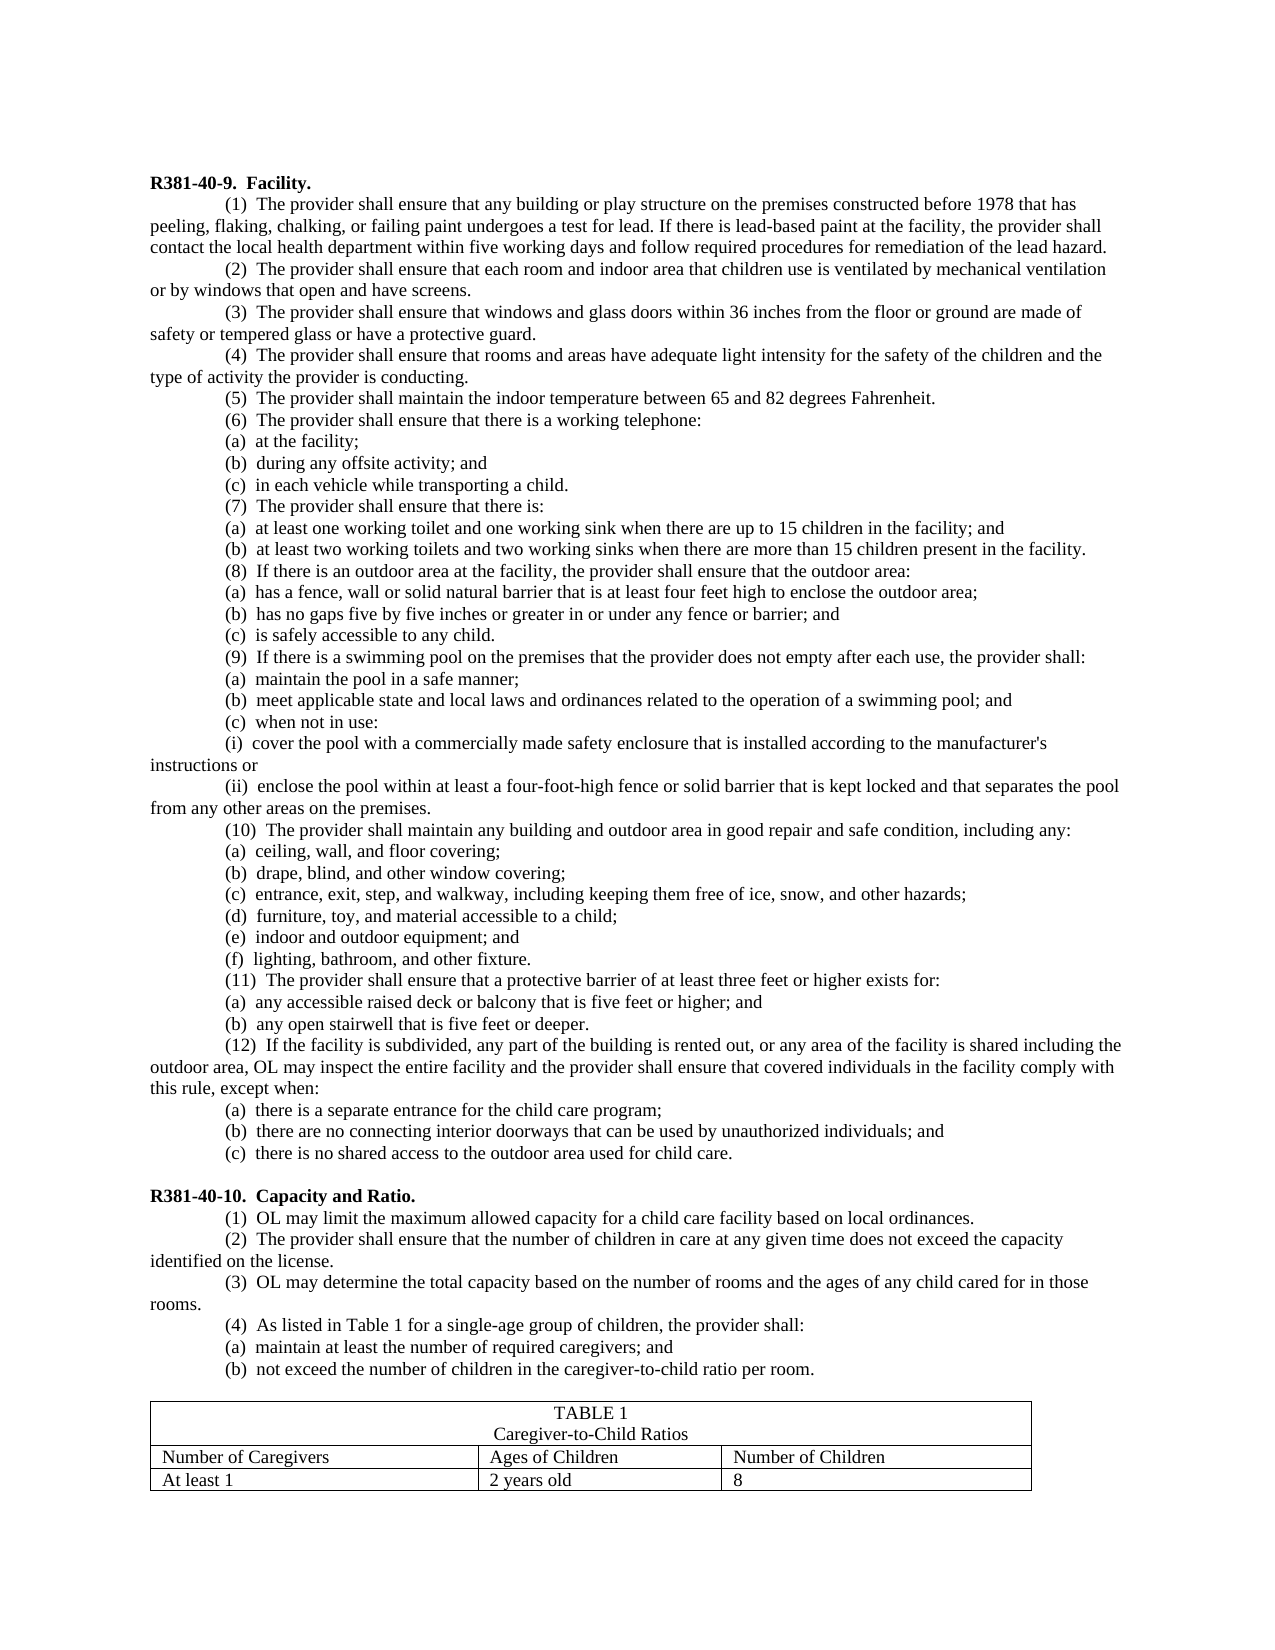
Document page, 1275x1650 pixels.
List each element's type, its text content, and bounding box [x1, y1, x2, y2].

text (c) in each vehicle while transporting a child. [150, 473, 1125, 495]
text (a) has a fence, wall or solid natural barrier that is at least four feet high to enclose the outdoor area; [150, 581, 1125, 603]
text (a) there is a separate entrance for the child care program; [150, 1099, 1125, 1120]
text (c) is safely accessible to any child. [150, 624, 1125, 646]
text R381-40-10. Capacity and Ratio. [150, 1185, 1125, 1207]
text (b) at least two working toilets and two working sinks when there are more than 15 children present in the facility. [150, 538, 1125, 560]
text (b) during any offsite activity; and [150, 452, 1125, 473]
text (a) at least one working toilet and one working sink when there are up to 15 children in the facility; and [150, 517, 1125, 538]
text (1) OL may limit the maximum allowed capacity for a child care facility based on local ordinances. [150, 1207, 1125, 1228]
text (b) there are no connecting interior doorways that can be used by unauthorized individuals; and [150, 1120, 1125, 1142]
text (4) The provider shall ensure that rooms and areas have adequate light intensity for the safety of the children and the type of activity the provider is conducting. [150, 344, 1125, 387]
text (c) when not in use: [150, 711, 1125, 732]
text (a) at the facility; [150, 430, 1125, 452]
text (b) drape, blind, and other window covering; [150, 862, 1125, 883]
text (4) As listed in Table 1 for a single-age group of children, the provider shall: [150, 1314, 1125, 1336]
text (3) OL may determine the total capacity based on the number of rooms and the ages of any child cared for in those rooms. [150, 1271, 1125, 1314]
text (10) The provider shall maintain any building and outdoor area in good repair and safe condition, including any: [150, 818, 1125, 840]
text (a) maintain the pool in a safe manner; [150, 667, 1125, 689]
text (2) The provider shall ensure that the number of children in care at any given time does not exceed the capacity identified on the license. [150, 1228, 1125, 1271]
text (d) furniture, toy, and material accessible to a child; [150, 905, 1125, 926]
text R381-40-9. Facility. [150, 172, 1125, 193]
table_cell 8 [722, 1469, 1031, 1490]
text (c) entrance, exit, step, and walkway, including keeping them free of ice, snow, and other hazards; [150, 883, 1125, 905]
table_cell Number of Caregivers [151, 1446, 478, 1467]
text (a) maintain at least the number of required caregivers; and [150, 1336, 1125, 1357]
text (9) If there is a swimming pool on the premises that the provider does not empty after each use, the provider shall: [150, 646, 1125, 667]
text (a) ceiling, wall, and floor covering; [150, 840, 1125, 862]
table_header TABLE 1 Caregiver-to-Child Ratios [151, 1402, 1031, 1445]
text (i) cover the pool with a commercially made safety enclosure that is installed according to the manufacturer's instructions or [150, 732, 1125, 775]
table_cell 2 years old [479, 1469, 721, 1490]
table_cell Ages of Children [479, 1446, 721, 1467]
text (1) The provider shall ensure that any building or play structure on the premises constructed before 1978 that has peeling, flaking, chalking, or failing paint undergoes a test for lead. If there is lead-based paint at the facility, the provider shall contact the local health department within five working days and follow required procedures for remediation of the lead hazard. [150, 193, 1125, 258]
text (b) any open stairwell that is five feet or deeper. [150, 1012, 1125, 1034]
text (ii) enclose the pool within at least a four-foot-high fence or solid barrier that is kept locked and that separates the pool from any other areas on the premises. [150, 775, 1125, 818]
text (b) meet applicable state and local laws and ordinances related to the operation of a swimming pool; and [150, 689, 1125, 711]
text (6) The provider shall ensure that there is a working telephone: [150, 409, 1125, 430]
text (3) The provider shall ensure that windows and glass doors within 36 inches from the floor or ground are made of safety or tempered glass or have a protective guard. [150, 301, 1125, 344]
table_cell At least 1 [151, 1469, 478, 1490]
text (c) there is no shared access to the outdoor area used for child care. [150, 1142, 1125, 1163]
text (e) indoor and outdoor equipment; and [150, 926, 1125, 948]
text (7) The provider shall ensure that there is: [150, 495, 1125, 517]
text (2) The provider shall ensure that each room and indoor area that children use is ventilated by mechanical ventilation or by windows that open and have screens. [150, 258, 1125, 301]
text (11) The provider shall ensure that a protective barrier of at least three feet or higher exists for: [150, 969, 1125, 991]
text (12) If the facility is subdivided, any part of the building is rented out, or any area of the facility is shared including the outdoor area, OL may inspect the entire facility and the provider shall ensure that covered individuals in the facility comply with this rule, except when: [150, 1034, 1125, 1099]
text (b) has no gaps five by five inches or greater in or under any fence or barrier; and [150, 603, 1125, 624]
text (b) not exceed the number of children in the caregiver-to-child ratio per room. [150, 1357, 1125, 1379]
text (8) If there is an outdoor area at the facility, the provider shall ensure that the outdoor area: [150, 560, 1125, 581]
text (a) any accessible raised deck or balcony that is five feet or higher; and [150, 991, 1125, 1012]
text (5) The provider shall maintain the indoor temperature between 65 and 82 degrees Fahrenheit. [150, 387, 1125, 409]
table_cell Number of Children [722, 1446, 1031, 1467]
text (f) lighting, bathroom, and other fixture. [150, 948, 1125, 969]
